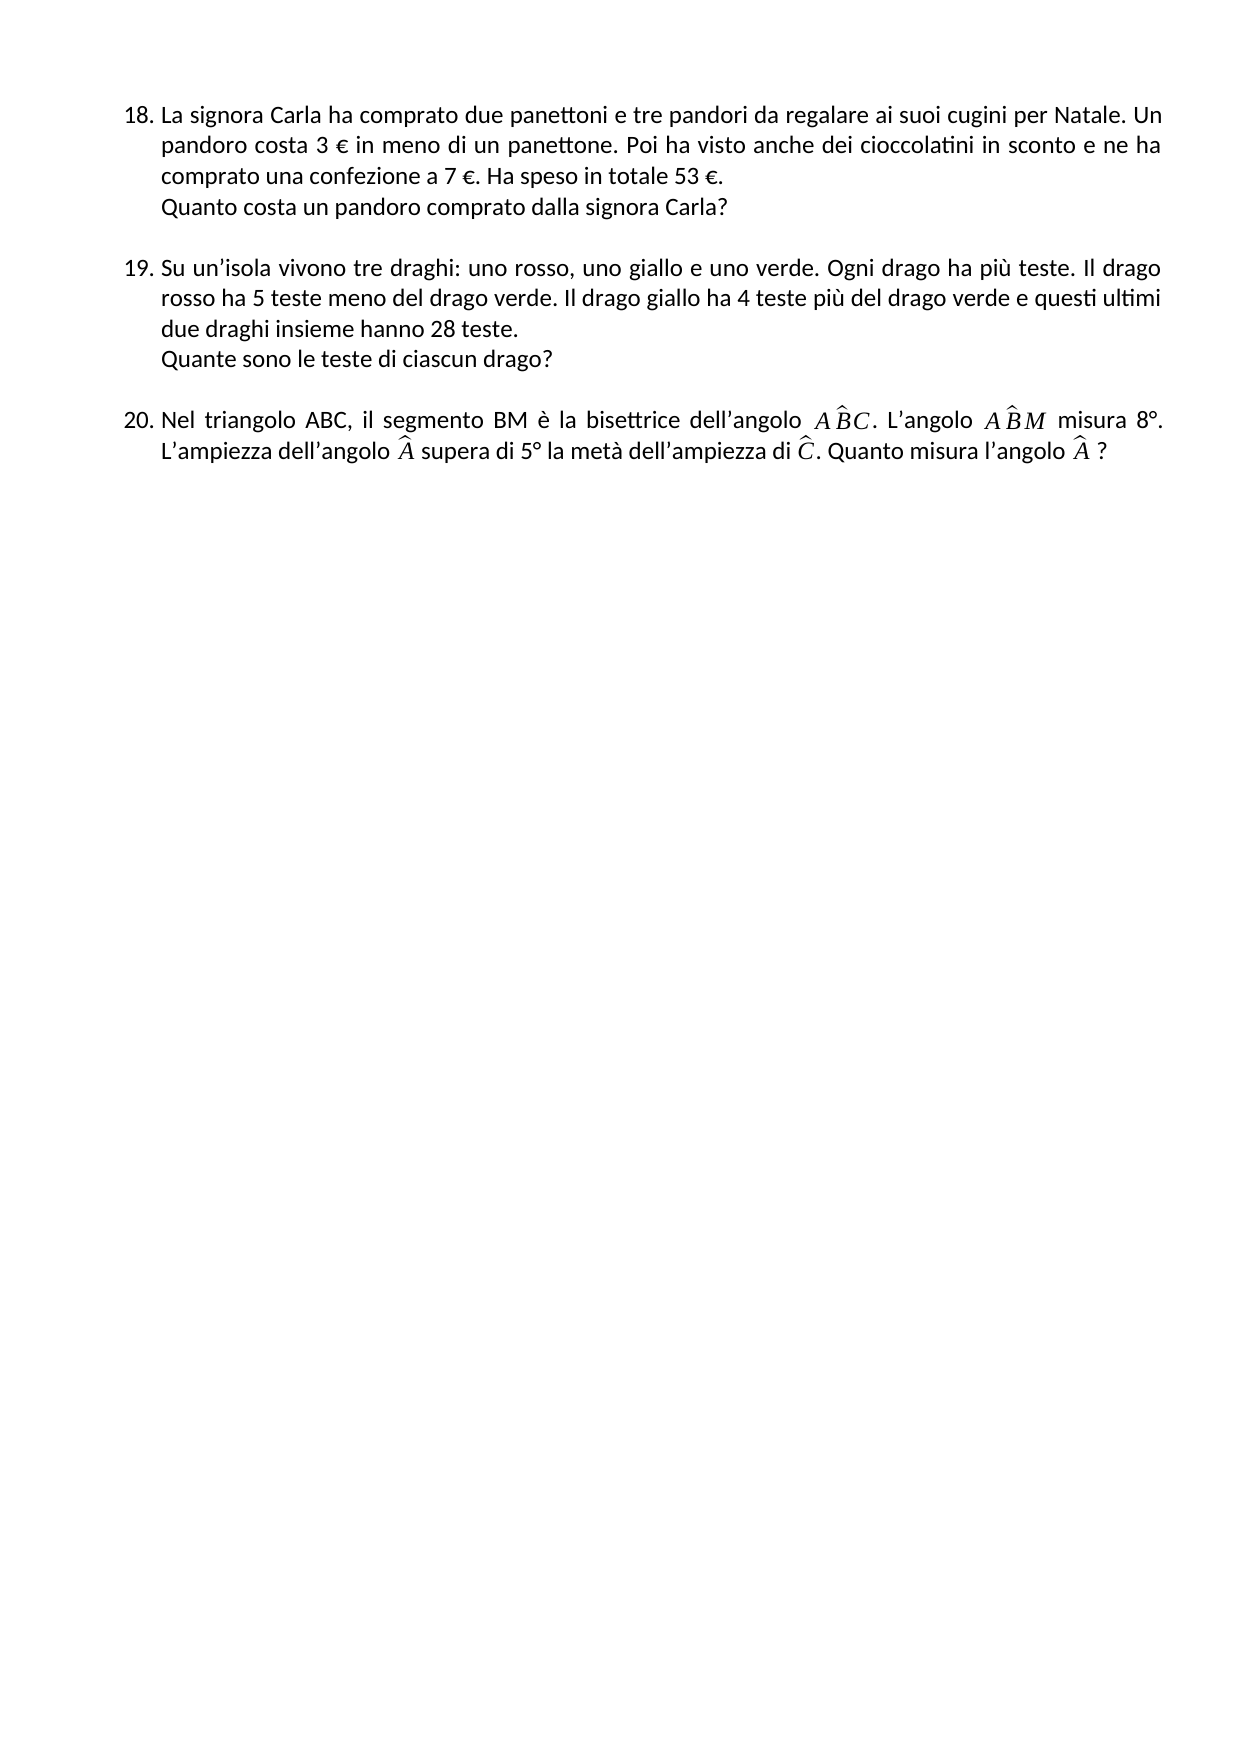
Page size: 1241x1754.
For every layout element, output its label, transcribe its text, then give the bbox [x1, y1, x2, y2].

list La signora Carla ha comprato due panettoni e tre pandori da regalare ai suoi cugini per Natale. Un pandoro costa 3 € in meno di un panettone. Poi ha visto anche dei cioccolatini in sconto e ne ha comprato una confezione a 7 €. Ha speso in totale 53 €. [123, 99, 1164, 191]
list Nel triangolo ABC, il segmento BM è la bisettrice dell’angolo . L’angolo misura 8°. L’ampiezza dell’angolo supera di 5° la metà dell’ampiezza di . Quanto misura l’angolo ? [123, 404, 1164, 465]
list Su un’isola vivono tre draghi: uno rosso, uno giallo e uno verde. Ogni drago ha più teste. Il drago rosso ha 5 teste meno del drago verde. Il drago giallo ha 4 teste più del drago verde e questi ultimi due draghi insieme hanno 28 teste. [123, 252, 1164, 343]
list Quanto costa un pandoro comprato dalla signora Carla? [161, 191, 1164, 221]
list Quante sono le teste di ciascun drago? [161, 343, 1164, 374]
